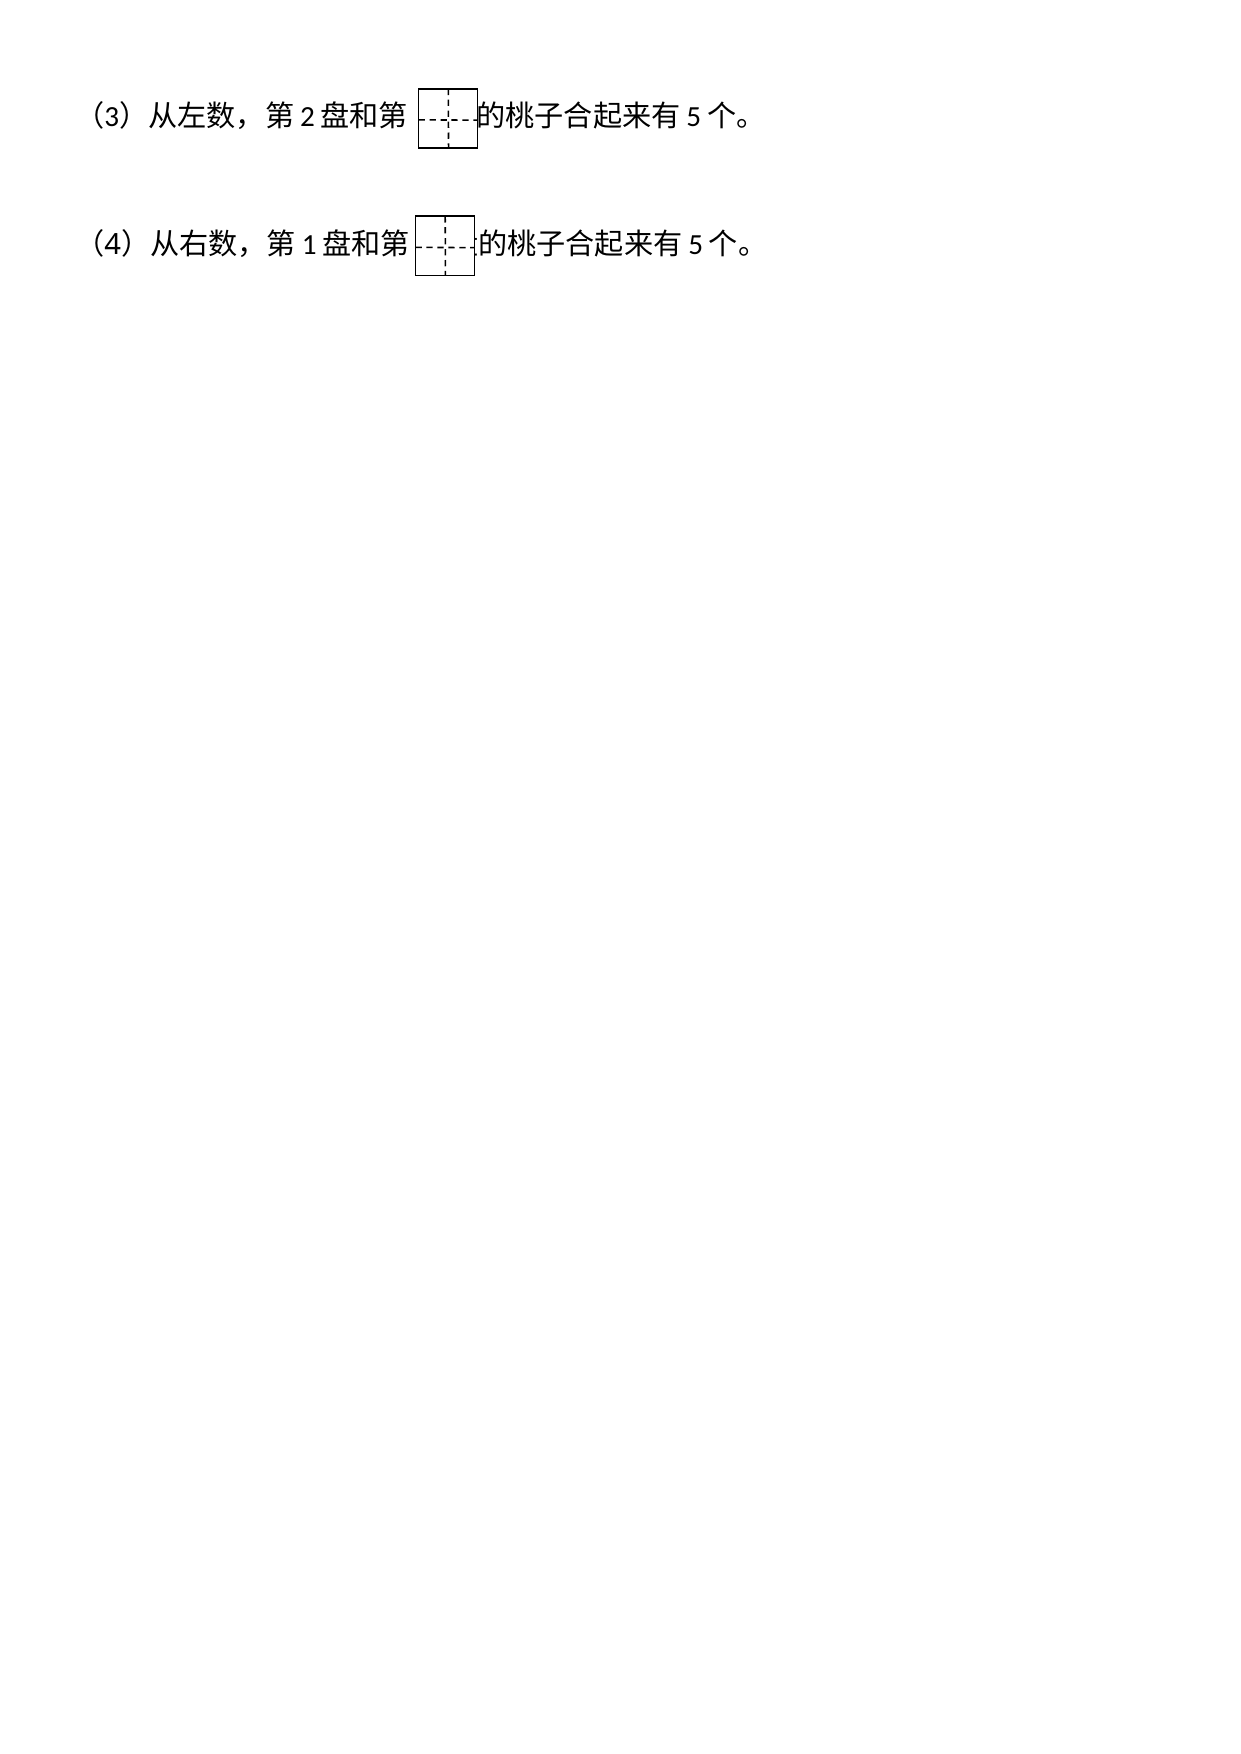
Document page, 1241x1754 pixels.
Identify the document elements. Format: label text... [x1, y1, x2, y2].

text （3）从左数，第2盘和第 盘的桃子合起来有5个。 [75, 81, 1165, 146]
text （4）从右数，第1盘和第 盘的桃子合起来有5个。 [75, 209, 1165, 274]
